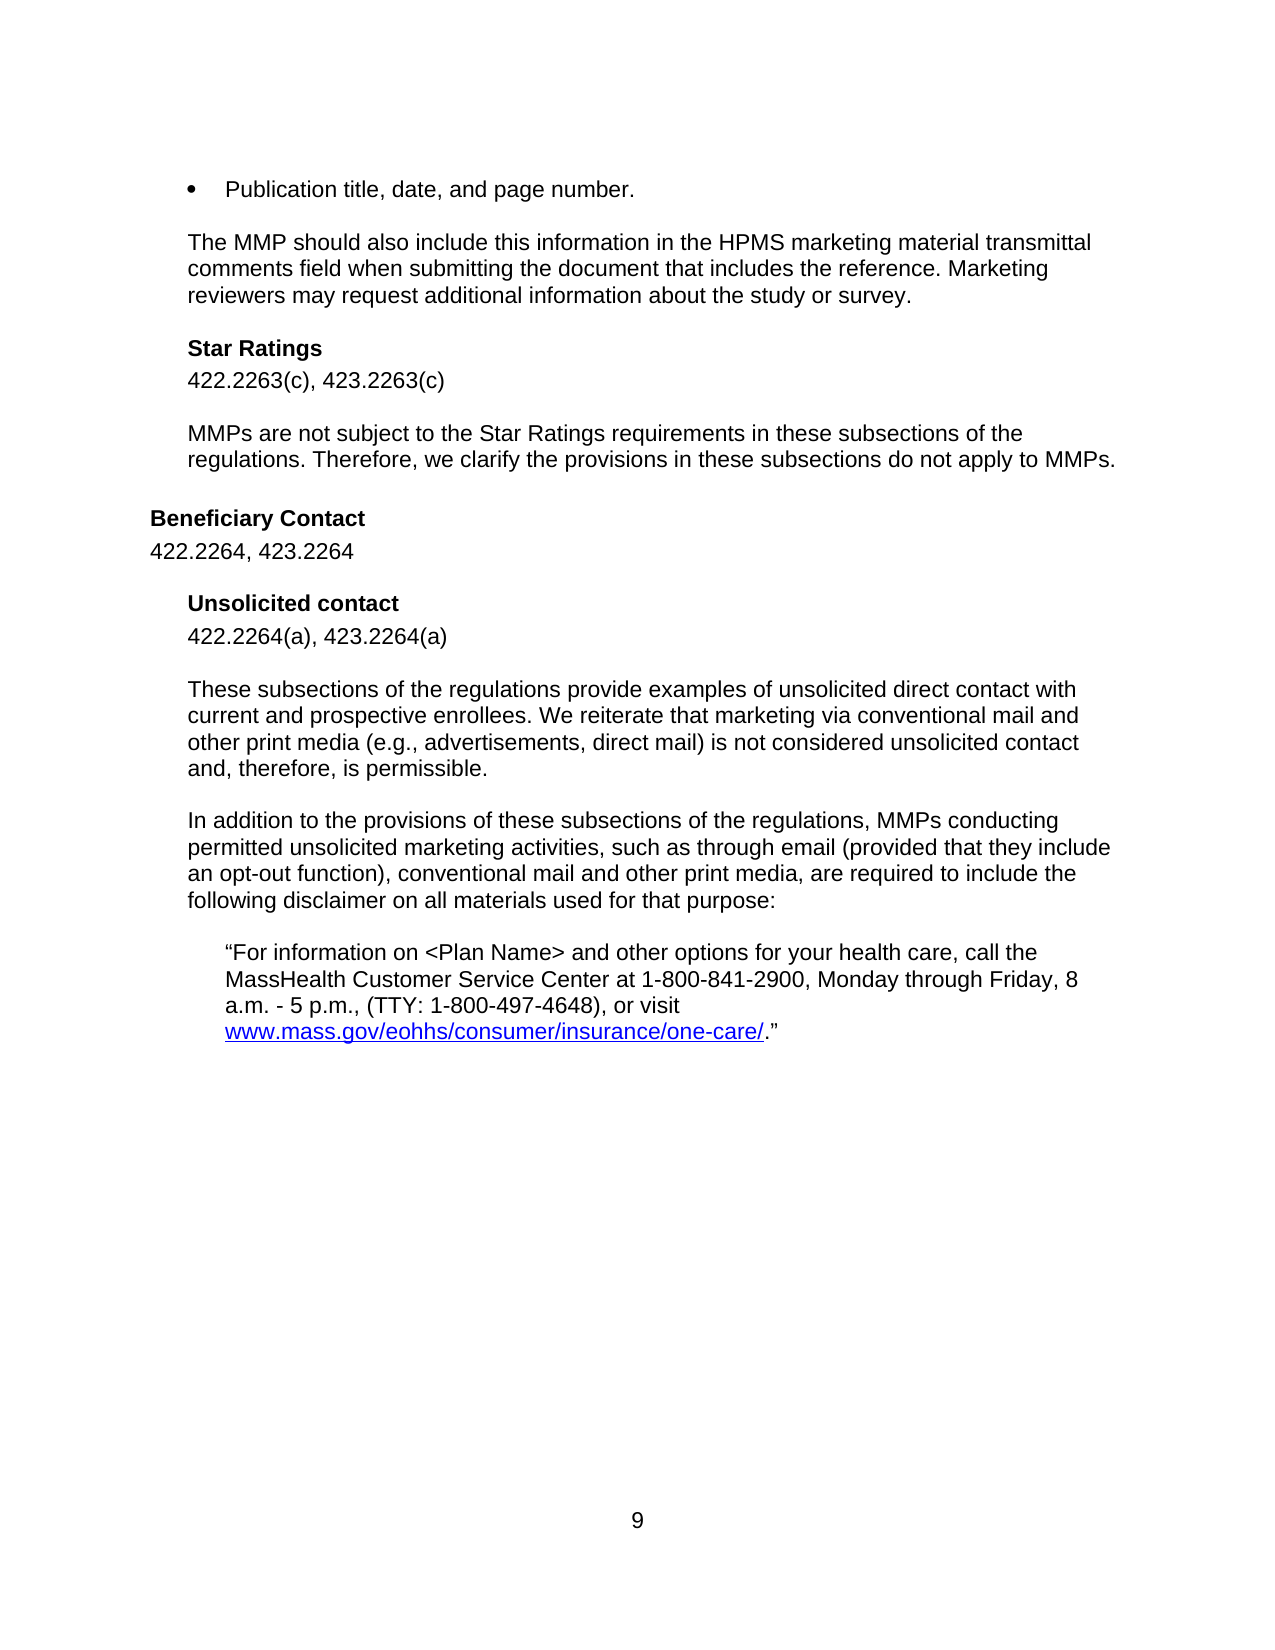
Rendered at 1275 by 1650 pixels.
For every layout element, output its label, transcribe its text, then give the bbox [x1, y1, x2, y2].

subtitle Beneficiary Contact [150, 505, 1125, 531]
text 422.2263(c), 423.2263(c) [187, 367, 1125, 393]
text 422.2264(a), 423.2264(a) [187, 623, 1125, 649]
list Publication title, date, and page number. [187, 176, 1125, 203]
text 422.2264, 423.2264 [150, 538, 1125, 564]
subtitle Star Ratings [187, 334, 1125, 361]
text The MMP should also include this information in the HPMS marketing material transmittal comments field when submitting the document that includes the reference. Marketing reviewers may request additional information about the study or survey. [187, 229, 1125, 308]
subtitle Unsolicited contact [187, 590, 1125, 617]
text In addition to the provisions of these subsections of the regulations, MMPs conducting permitted unsolicited marketing activities, such as through email (provided that they include an opt-out function), conventional mail and other print media, are required to include the following disclaimer on all materials used for that purpose: [187, 807, 1125, 913]
text These subsections of the regulations provide examples of unsolicited direct contact with current and prospective enrollees. We reiterate that marketing via conventional mail and other print media (e.g., advertisements, direct mail) is not considered unsolicited contact and, therefore, is permissible. [187, 676, 1125, 781]
text “For information on <Plan Name> and other options for your health care, call the MassHealth Customer Service Center at 1-800-841-2900, Monday through Friday, 8 a.m. - 5 p.m., (TTY: 1-800-497-4648), or visit www.mass.gov/eohhs/consumer/insurance/one-care/.” [225, 939, 1125, 1045]
text MMPs are not subject to the Star Ratings requirements in these subsections of the regulations. Therefore, we clarify the provisions in these subsections do not apply to MMPs. [187, 420, 1125, 472]
